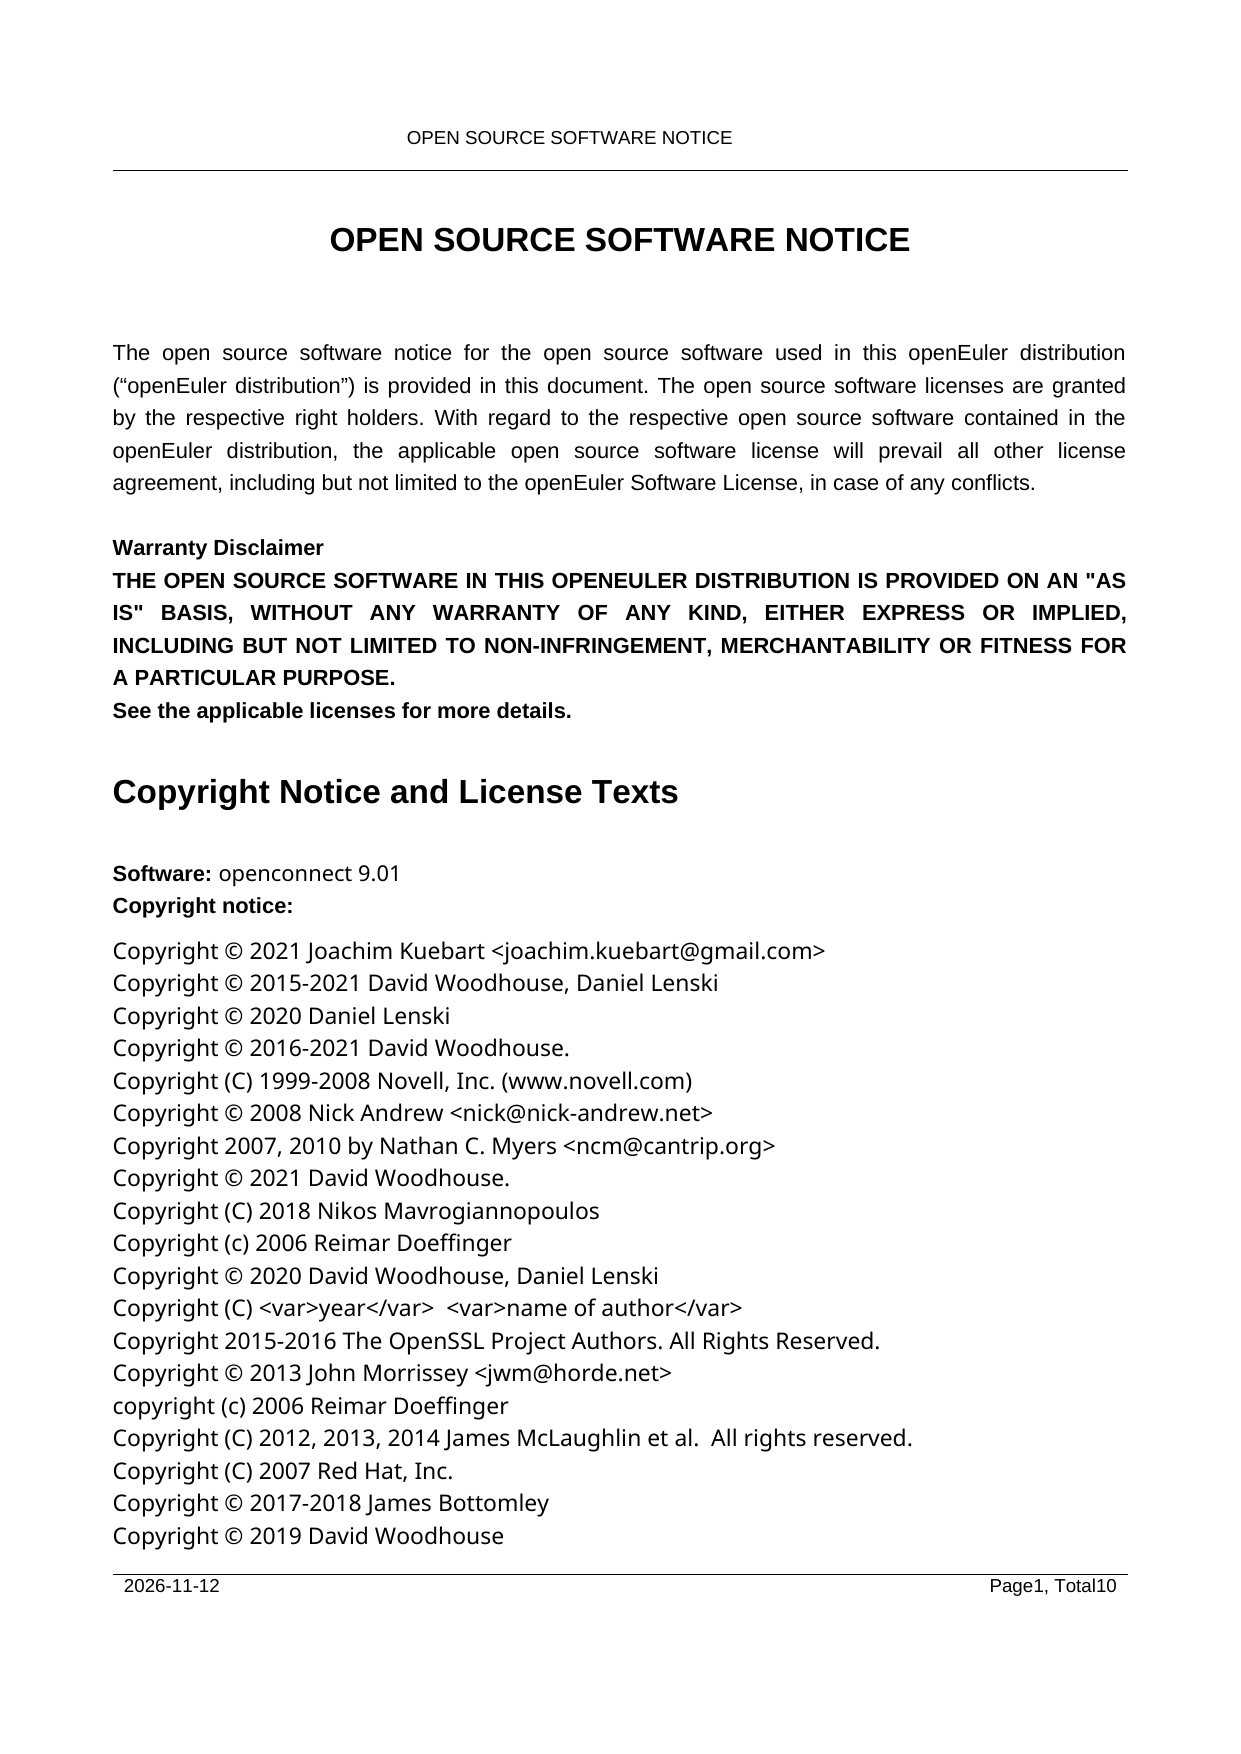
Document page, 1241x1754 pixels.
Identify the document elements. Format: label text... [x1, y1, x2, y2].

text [112, 934, 1128, 1551]
title Software: openconnect 9.01 [112, 856, 1128, 889]
text Copyright notice: [112, 889, 1128, 921]
text The open source software notice for the open source software used in this openEuler distribution (“openEuler distribution”) is provided in this document. The open source software licenses are granted by the respective right holders. With regard to the respective open source software contained in the openEuler distribution, the applicable open source software license will prevail all other license agreement, including but not limited to the openEuler Software License, in case of any conflicts. [112, 336, 1128, 499]
text OPEN SOURCE SOFTWARE NOTICE [112, 206, 1128, 271]
text Copyright Notice and License Texts [112, 759, 1128, 824]
text Warranty Disclaimer [112, 531, 1128, 564]
text THE OPEN SOURCE SOFTWARE IN THIS OPENEULER DISTRIBUTION IS PROVIDED ON AN "AS IS" BASIS, WITHOUT ANY WARRANTY OF ANY KIND, EITHER EXPRESS OR IMPLIED, INCLUDING BUT NOT LIMITED TO NON-INFRINGEMENT, MERCHANTABILITY OR FITNESS FOR A PARTICULAR PURPOSE. See the applicable licenses for more details. [112, 564, 1128, 726]
